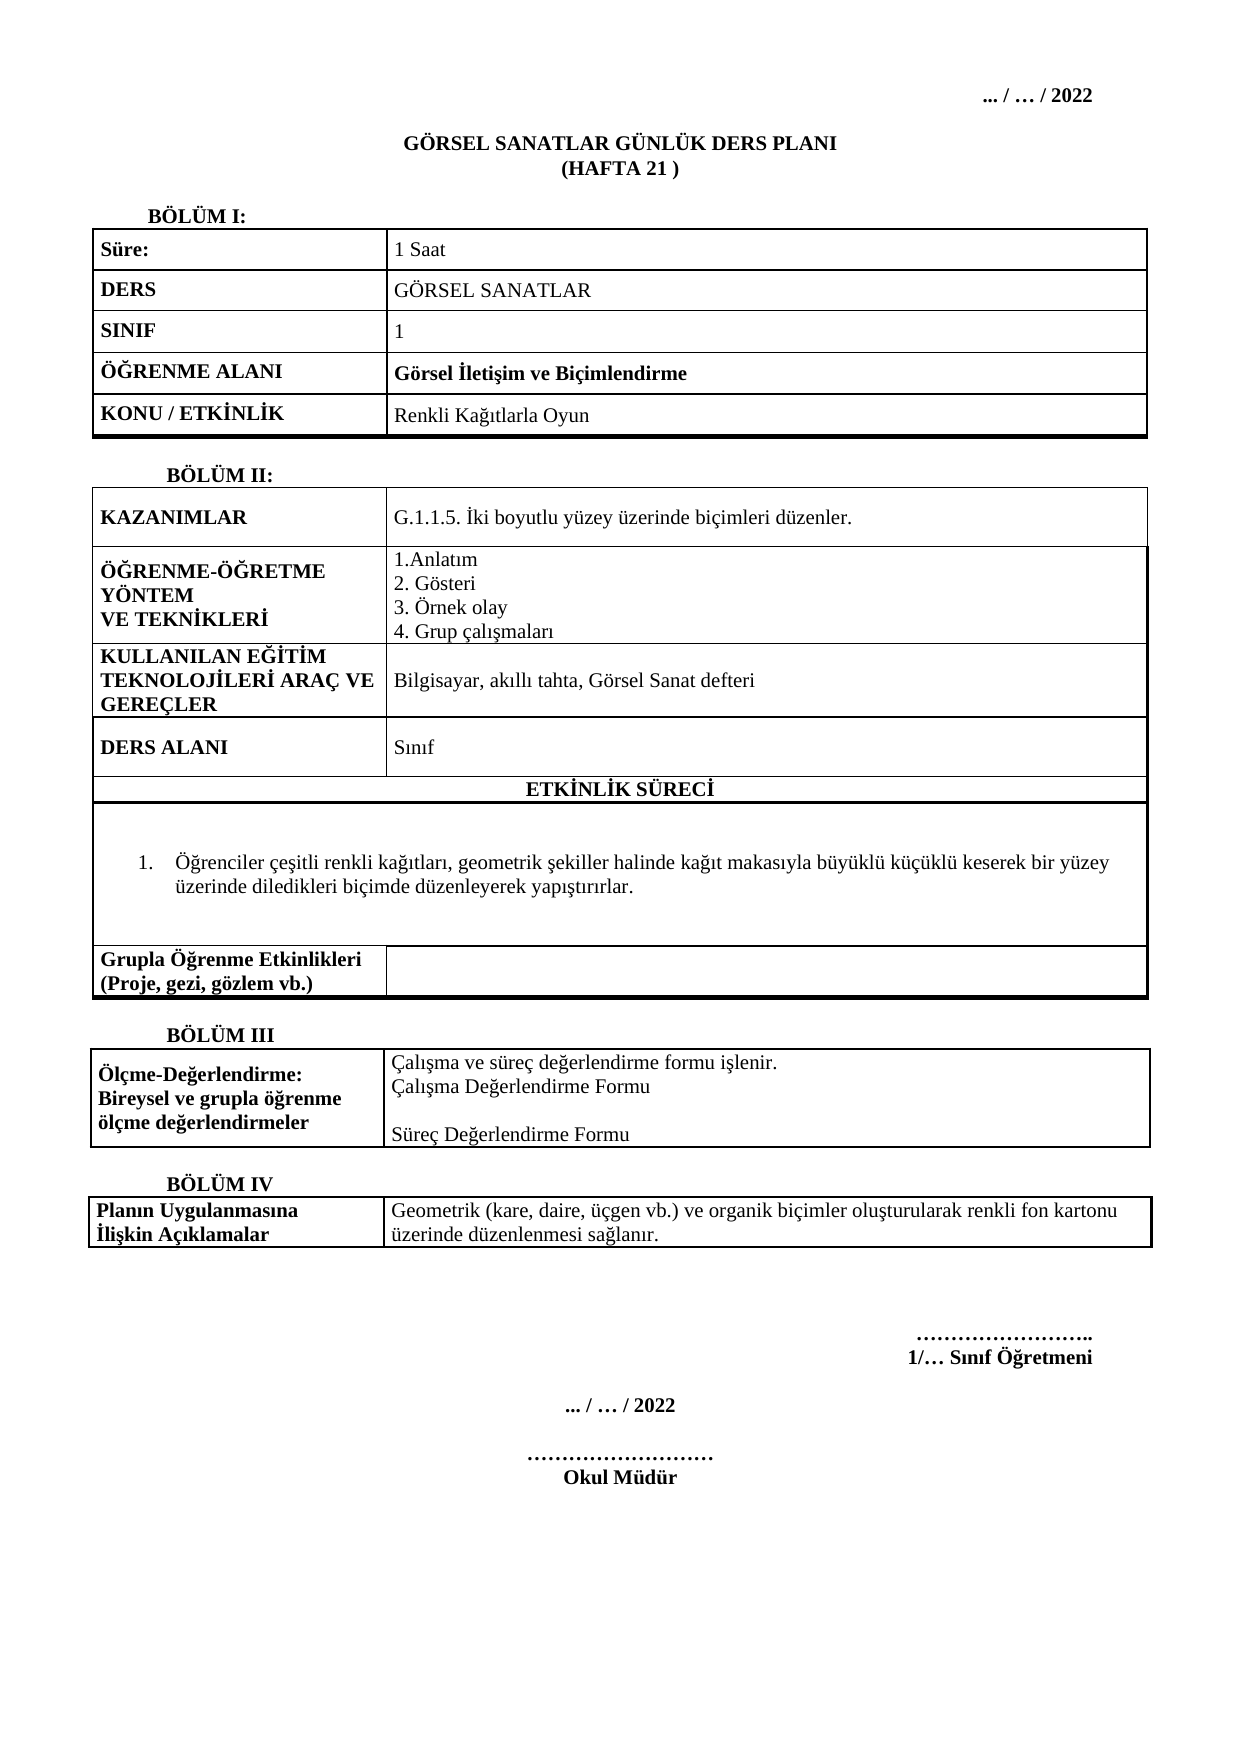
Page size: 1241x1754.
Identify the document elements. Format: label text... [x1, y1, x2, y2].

table_cell GÖRSEL SANATLAR [388, 271, 1146, 310]
text …………………….. [148, 1321, 1093, 1344]
table_cell KONU / ETKİNLİK [94, 395, 386, 434]
table_cell [387, 947, 1146, 995]
table_cell Bilgisayar, akıllı tahta, Görsel Sanat defteri [387, 644, 1146, 716]
text BÖLÜM II: [148, 463, 1093, 487]
table_cell 1.Anlatım 2. Gösteri 3. Örnek olay 4. Grup çalışmaları [387, 547, 1146, 643]
table_header G.1.1.5. İki boyutlu yüzey üzerinde biçimleri düzenler. [387, 488, 1147, 546]
table_cell DERS ALANI [94, 718, 386, 776]
table_cell ETKİNLİK SÜRECİ [94, 777, 1146, 801]
table_header Çalışma ve süreç değerlendirme formu işlenir. Çalışma Değerlendirme Formu Süreç Değerlendirme Formu [385, 1050, 1149, 1146]
text GÖRSEL SANATLAR GÜNLÜK DERS PLANI [148, 131, 1093, 155]
table_cell ÖĞRENME ALANI [94, 353, 386, 393]
text ……………………… [148, 1441, 1093, 1465]
subtitle BÖLÜM IV [148, 1172, 1093, 1196]
text (HAFTA 21 ) [148, 155, 1093, 179]
table_cell KULLANILAN EĞİTİM TEKNOLOJİLERİ ARAÇ VE GEREÇLER [93, 644, 386, 716]
table_cell Sınıf [387, 718, 1146, 776]
text ... / … / 2022 [148, 83, 1093, 107]
table_header Ölçme-Değerlendirme: Bireysel ve grupla öğrenme ölçme değerlendirmeler [92, 1050, 383, 1146]
table_header KAZANIMLAR [93, 488, 386, 546]
table_cell Görsel İletişim ve Biçimlendirme [388, 353, 1146, 393]
table_cell SINIF [94, 311, 386, 352]
table_cell Renkli Kağıtlarla Oyun [388, 395, 1146, 434]
subtitle BÖLÜM III [148, 1023, 1093, 1047]
table_header Planın Uygulanmasına İlişkin Açıklamalar [90, 1198, 383, 1246]
table_header 1 Saat [388, 230, 1146, 269]
table_cell Grupla Öğrenme Etkinlikleri (Proje, gezi, gözlem vb.) [94, 946, 386, 995]
table_header Süre: [94, 230, 386, 269]
text ... / … / 2022 [148, 1393, 1093, 1417]
table_cell DERS [94, 271, 386, 310]
table_cell 1 [388, 311, 1146, 352]
text BÖLÜM I: [148, 203, 1093, 228]
table_cell ÖĞRENME-ÖĞRETME YÖNTEM VE TEKNİKLERİ [93, 547, 386, 643]
table_cell Öğrenciler çeşitli renkli kağıtları, geometrik şekiller halinde kağıt makasıyla büyüklü küçüklü keserek bir yüzey üzerinde diledikleri biçimde düzenleyerek yapıştırırlar. [94, 804, 1146, 944]
text 1/… Sınıf Öğretmeni [148, 1344, 1093, 1369]
table_header Geometrik (kare, daire, üçgen vb.) ve organik biçimler oluşturularak renkli fon kartonu üzerinde düzenlenmesi sağlanır. [385, 1198, 1150, 1246]
text Okul Müdür [148, 1465, 1093, 1489]
